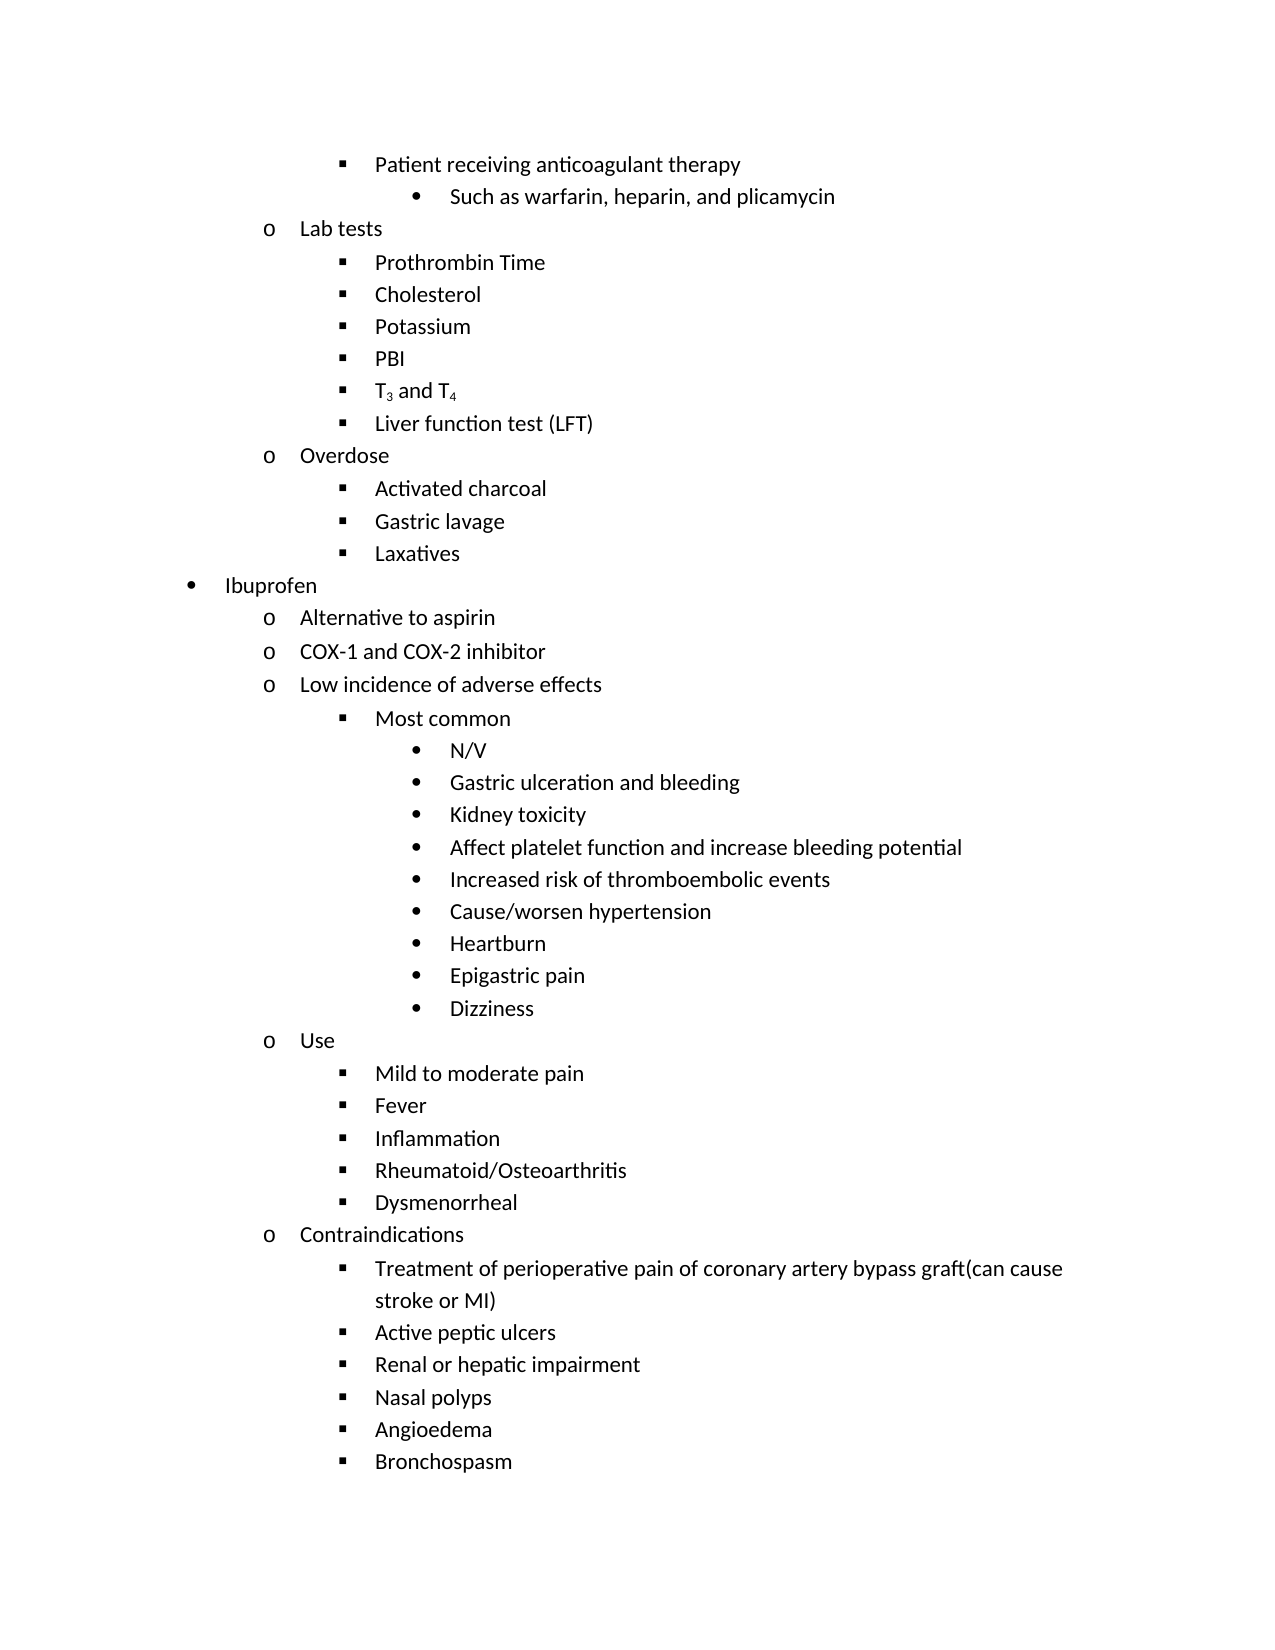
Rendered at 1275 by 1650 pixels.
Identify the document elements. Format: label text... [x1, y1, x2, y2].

list Fever [337, 1092, 1125, 1119]
list Kidney toxicity [412, 801, 1125, 828]
list Low incidence of adverse effects [262, 670, 1125, 699]
list Alternative to aspirin [262, 603, 1125, 632]
list PBI [337, 344, 1125, 372]
list Potassium [337, 312, 1125, 340]
list Ibuprofen [187, 571, 1125, 599]
list Affect platelet function and increase bleeding potential [412, 833, 1125, 861]
list Activated charcoal [337, 474, 1125, 503]
list Epigastric pain [412, 961, 1125, 989]
list Such as warfarin, heparin, and plicamycin [412, 182, 1125, 210]
list Increased risk of thromboembolic events [412, 865, 1125, 893]
list T3 and T4 [337, 377, 1125, 405]
list Liver function test (LFT) [337, 409, 1125, 437]
list Laxatives [337, 539, 1125, 567]
list Nasal polyps [337, 1383, 1125, 1411]
list N/V [412, 736, 1125, 764]
list Active peptic ulcers [337, 1318, 1125, 1346]
list Dizziness [412, 994, 1125, 1022]
list Contraindications [262, 1220, 1125, 1249]
list Most common [337, 704, 1125, 732]
list Gastric ulceration and bleeding [412, 768, 1125, 796]
list Angioedema [337, 1415, 1125, 1443]
list Overdose [262, 441, 1125, 470]
list Heartburn [412, 929, 1125, 957]
list Mild to moderate pain [337, 1059, 1125, 1087]
list Cause/worsen hypertension [412, 897, 1125, 925]
list Inflammation [337, 1124, 1125, 1152]
list COX-1 and COX-2 inhibitor [262, 637, 1125, 666]
list Gastric lavage [337, 507, 1125, 535]
list Rheumatoid/Osteoarthritis [337, 1156, 1125, 1184]
list Renal or hepatic impairment [337, 1350, 1125, 1378]
list Bronchospasm [337, 1447, 1125, 1475]
list Cholesterol [337, 280, 1125, 308]
list Patient receiving anticoagulant therapy [337, 150, 1125, 178]
list Treatment of perioperative pain of coronary artery bypass graft(can cause stroke or MI) [337, 1254, 1125, 1314]
list Lab tests [262, 214, 1125, 243]
list Use [262, 1026, 1125, 1055]
list Dysmenorrheal [337, 1188, 1125, 1216]
list Prothrombin Time [337, 248, 1125, 276]
